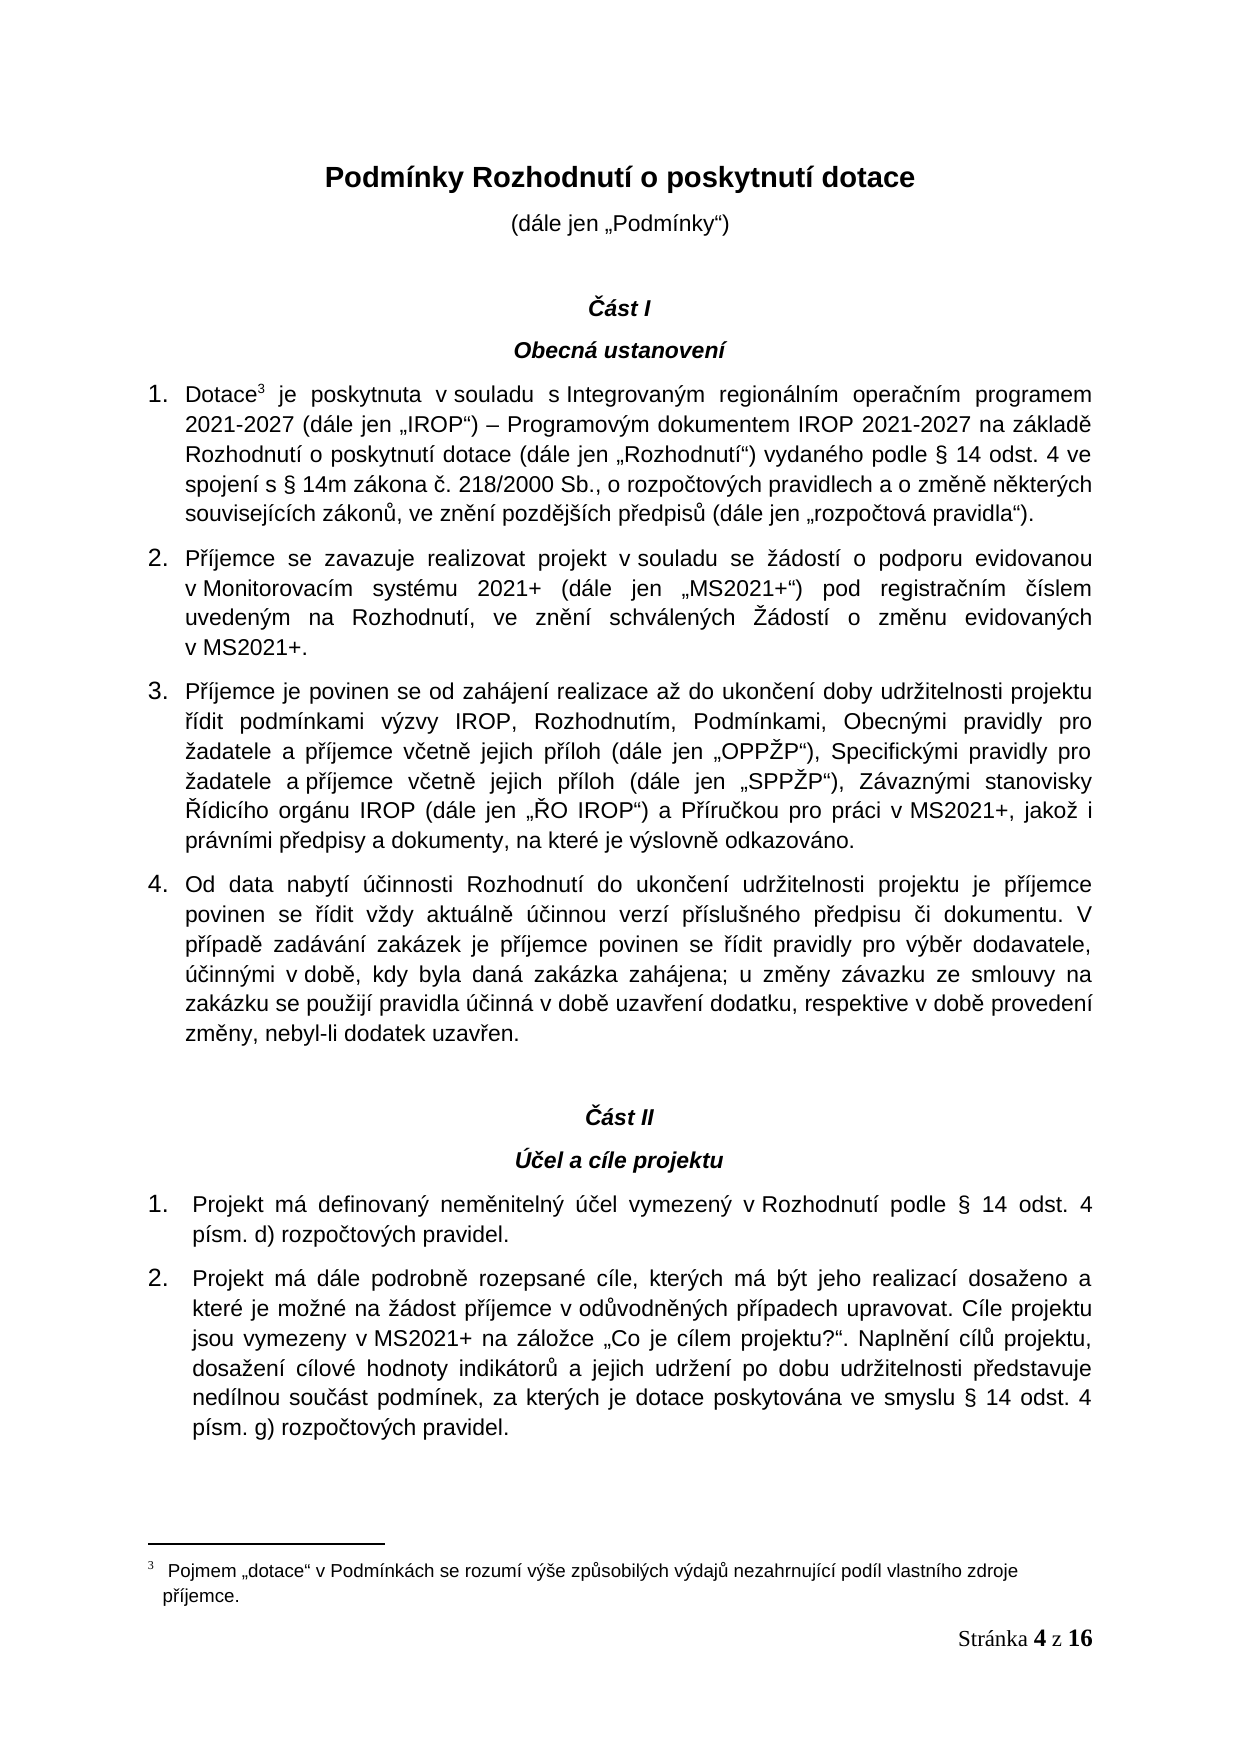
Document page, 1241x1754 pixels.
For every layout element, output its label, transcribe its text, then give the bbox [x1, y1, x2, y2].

text Podmínky Rozhodnutí o poskytnutí dotace [148, 160, 1093, 194]
list Příjemce se zavazuje realizovat projekt v souladu se žádostí o podporu evidovanou v Monitorovacím systému 2021+ (dále jen „MS2021+“) pod registračním číslem uvedeným na Rozhodnutí, ve znění schválených Žádostí o změnu evidovaných v MS2021+. [148, 542, 1093, 660]
list Od data nabytí účinnosti Rozhodnutí do ukončení udržitelnosti projektu je příjemce povinen se řídit vždy aktuálně účinnou verzí příslušného předpisu či dokumentu. V případě zadávání zakázek je příjemce povinen se řídit pravidly pro výběr dodavatele, účinnými v době, kdy byla daná zakázka zahájena; u změny závazku ze smlouvy na zakázku se použijí pravidla účinná v době uzavření dodatku, respektive v době provedení změny, nebyl-li dodatek uzavřen. [148, 869, 1093, 1046]
list Příjemce je povinen se od zahájení realizace až do ukončení doby udržitelnosti projektu řídit podmínkami výzvy IROP, Rozhodnutím, Podmínkami, Obecnými pravidly pro žadatele a příjemce včetně jejich příloh (dále jen „OPPŽP“), Specifickými pravidly pro žadatele a příjemce včetně jejich příloh (dále jen „SPPŽP“), Závaznými stanovisky Řídicího orgánu IROP (dále jen „ŘO IROP“) a Příručkou pro práci v MS2021+, jakož i právními předpisy a dokumenty, na které je výslovně odkazováno. [148, 676, 1093, 853]
list Projekt má definovaný neměnitelný účel vymezený v Rozhodnutí podle § 14 odst. 4 písm. d) rozpočtových pravidel. [148, 1189, 1093, 1247]
list Dotace je poskytnuta v souladu s Integrovaným regionálním operačním programem 2021-2027 (dále jen „IROP“) – Programovým dokumentem IROP 2021-2027 na základě Rozhodnutí o poskytnutí dotace (dále jen „Rozhodnutí“) vydaného podle § 14 odst. 4 ve spojení s § 14m zákona č. 218/2000 Sb., o rozpočtových pravidlech a o změně některých souvisejících zákonů, ve znění pozdějších předpisů (dále jen „rozpočtová pravidla“). [148, 379, 1093, 527]
subtitle Část I [148, 295, 1093, 321]
subtitle Část II [148, 1104, 1093, 1131]
subtitle Obecná ustanovení [148, 337, 1093, 363]
list Projekt má dále podrobně rozepsané cíle, kterých má být jeho realizací dosaženo a které je možné na žádost příjemce v odůvodněných případech upravovat. Cíle projektu jsou vymezeny v MS2021+ na záložce „Co je cílem projektu?“. Naplnění cílů projektu, dosažení cílové hodnoty indikátorů a jejich udržení po dobu udržitelnosti představuje nedílnou součást podmínek, za kterých je dotace poskytována ve smyslu § 14 odst. 4 písm. g) rozpočtových pravidel. [148, 1263, 1093, 1440]
text Účel a cíle projektu [148, 1147, 1093, 1173]
text (dále jen „Podmínky“) [148, 210, 1093, 237]
